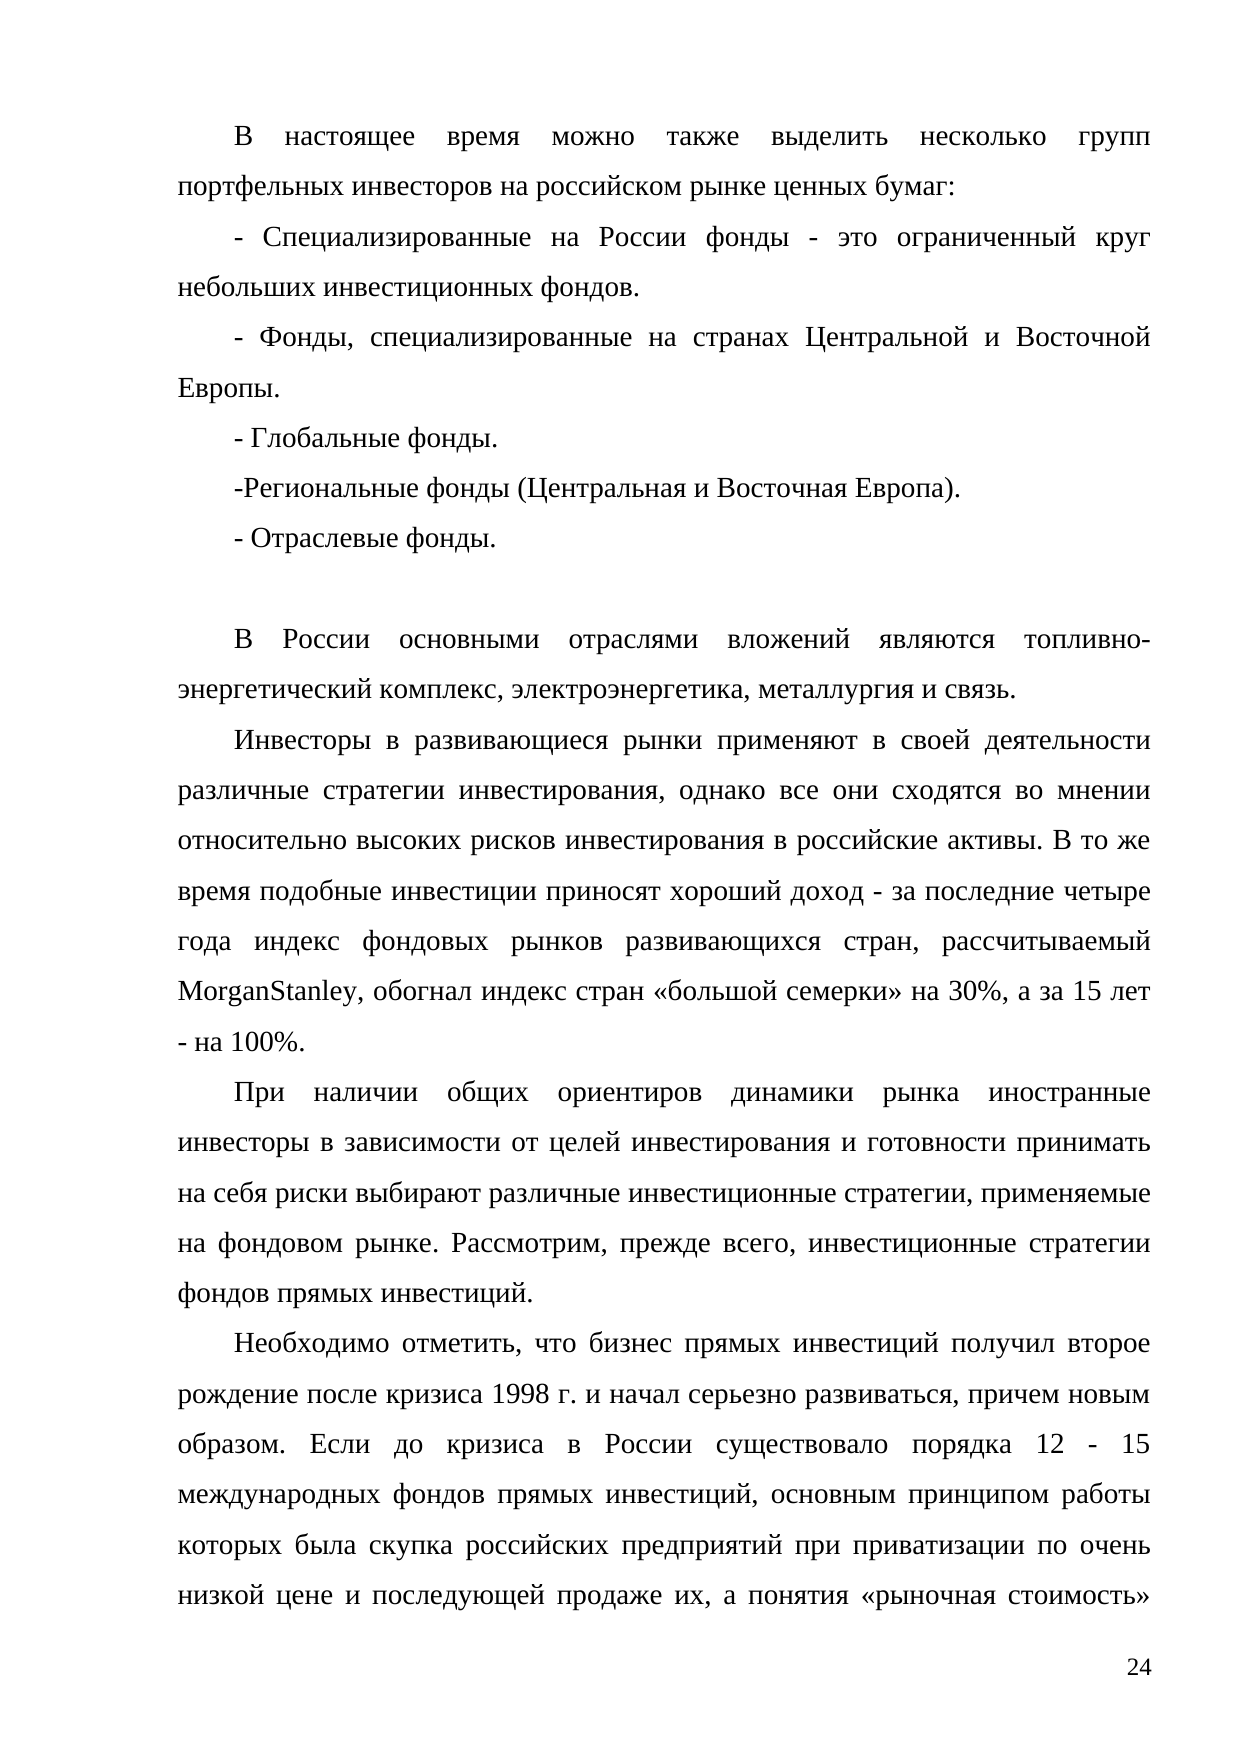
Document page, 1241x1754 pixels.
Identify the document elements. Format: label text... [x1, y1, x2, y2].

text - Специализированные на России фонды - это ограниченный круг небольших инвестиционных фондов. [177, 219, 1152, 303]
text - Отраслевые фонды. [177, 521, 1152, 554]
text В России основными отраслями вложений являются топливно-энергетический комплекс, электроэнергетика, металлургия и связь. [177, 621, 1152, 705]
text При наличии общих ориентиров динамики рынка иностранные инвесторы в зависимости от целей инвестирования и готовности принимать на себя риски выбирают различные инвестиционные стратегии, применяемые на фондовом рынке. Рассмотрим, прежде всего, инвестиционные стратегии фондов прямых инвестиций. [177, 1074, 1152, 1309]
text Инвесторы в развивающиеся рынки применяют в своей деятельности различные стратегии инвестирования, однако все они сходятся во мнении относительно высоких рисков инвестирования в российские активы. В то же время подобные инвестиции приносят хороший доход - за последние четыре года индекс фондовых рынков развивающихся стран, рассчитываемый MorganStanley, обогнал индекс стран «большой семерки» на 30%, а за 15 лет - на 100%. [177, 722, 1152, 1057]
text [177, 1326, 1152, 1611]
text - Фонды, специализированные на странах Центральной и Восточной Европы. [177, 319, 1152, 403]
text - Глобальные фонды. [177, 420, 1152, 453]
text В настоящее время можно также выделить несколько групп портфельных инвесторов на российском рынке ценных бумаг: [177, 118, 1152, 202]
text -Региональные фонды (Центральная и Восточная Европа). [177, 470, 1152, 504]
